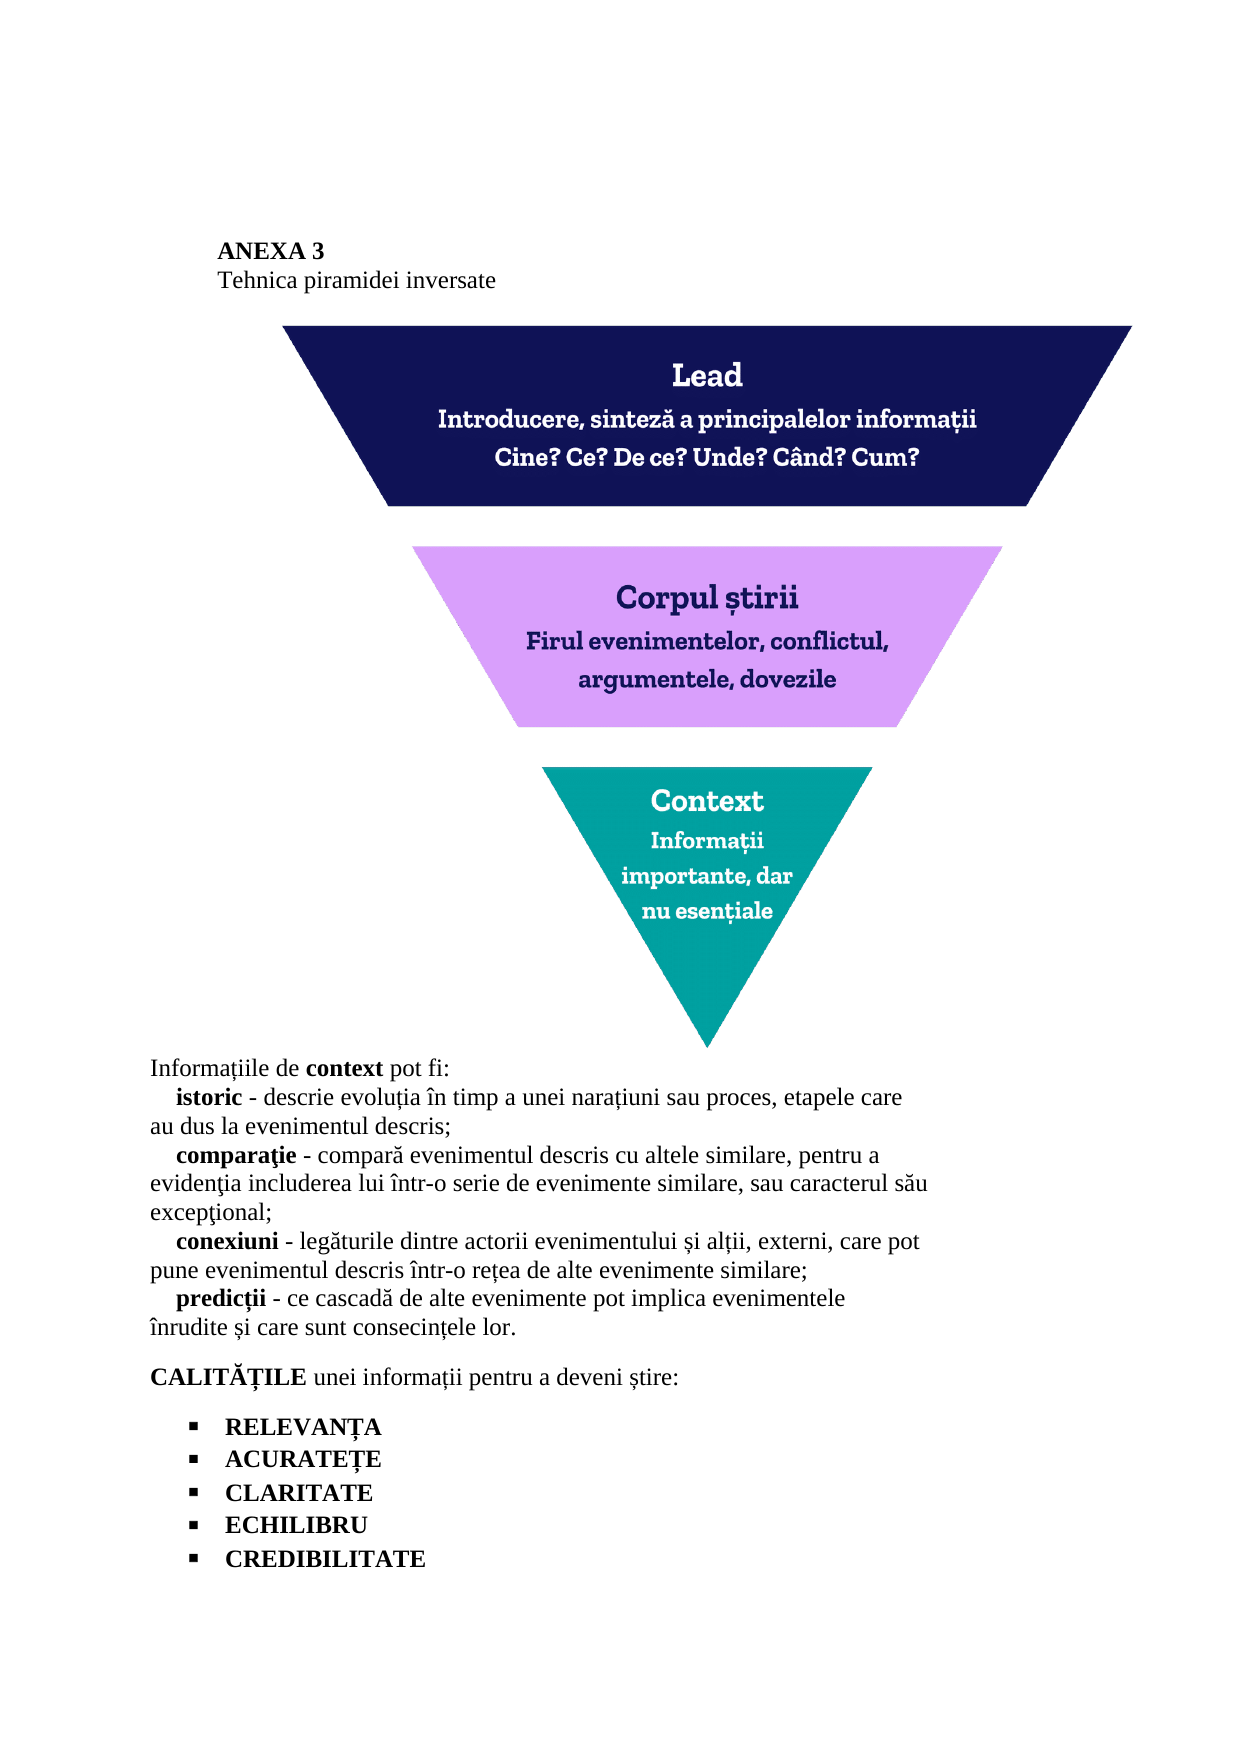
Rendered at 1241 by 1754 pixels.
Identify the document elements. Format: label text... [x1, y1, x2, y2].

list ECHILIBRU [187, 1511, 1203, 1539]
text excepţional; [150, 1197, 1124, 1226]
list Tehnica piramidei inversate [217, 265, 1203, 294]
picture [217, 322, 1192, 1054]
text Informațiile de context pot fi: [150, 1053, 1124, 1082]
text  comparaţie - compară evenimentul descris cu altele similare, pentru a [150, 1140, 1124, 1168]
list ACURATEȚE [187, 1444, 1203, 1473]
text înrudite și care sunt consecințele lor. [150, 1312, 1203, 1341]
list ANEXA 3 [217, 236, 1203, 265]
list CLARITATE [187, 1478, 1203, 1506]
text  istoric - descrie evoluția în timp a unei narațiuni sau proces, etapele care [150, 1082, 1124, 1111]
text au dus la evenimentul descris; [150, 1111, 1124, 1140]
list RELEVANȚA [187, 1412, 1203, 1440]
text evidenţia includerea lui într-o serie de evenimente similare, sau caracterul său [150, 1168, 1124, 1197]
text  conexiuni - legăturile dintre actorii evenimentului și alții, externi, care pot [150, 1226, 1124, 1255]
text  predicții - ce cascadă de alte evenimente pot implica evenimentele [150, 1283, 1124, 1312]
text pune evenimentul descris într-o rețea de alte evenimente similare; [150, 1255, 1124, 1283]
text CALITĂȚILE unei informații pentru a deveni știre: [150, 1362, 1203, 1391]
list CREDIBILITATE [187, 1544, 1203, 1572]
